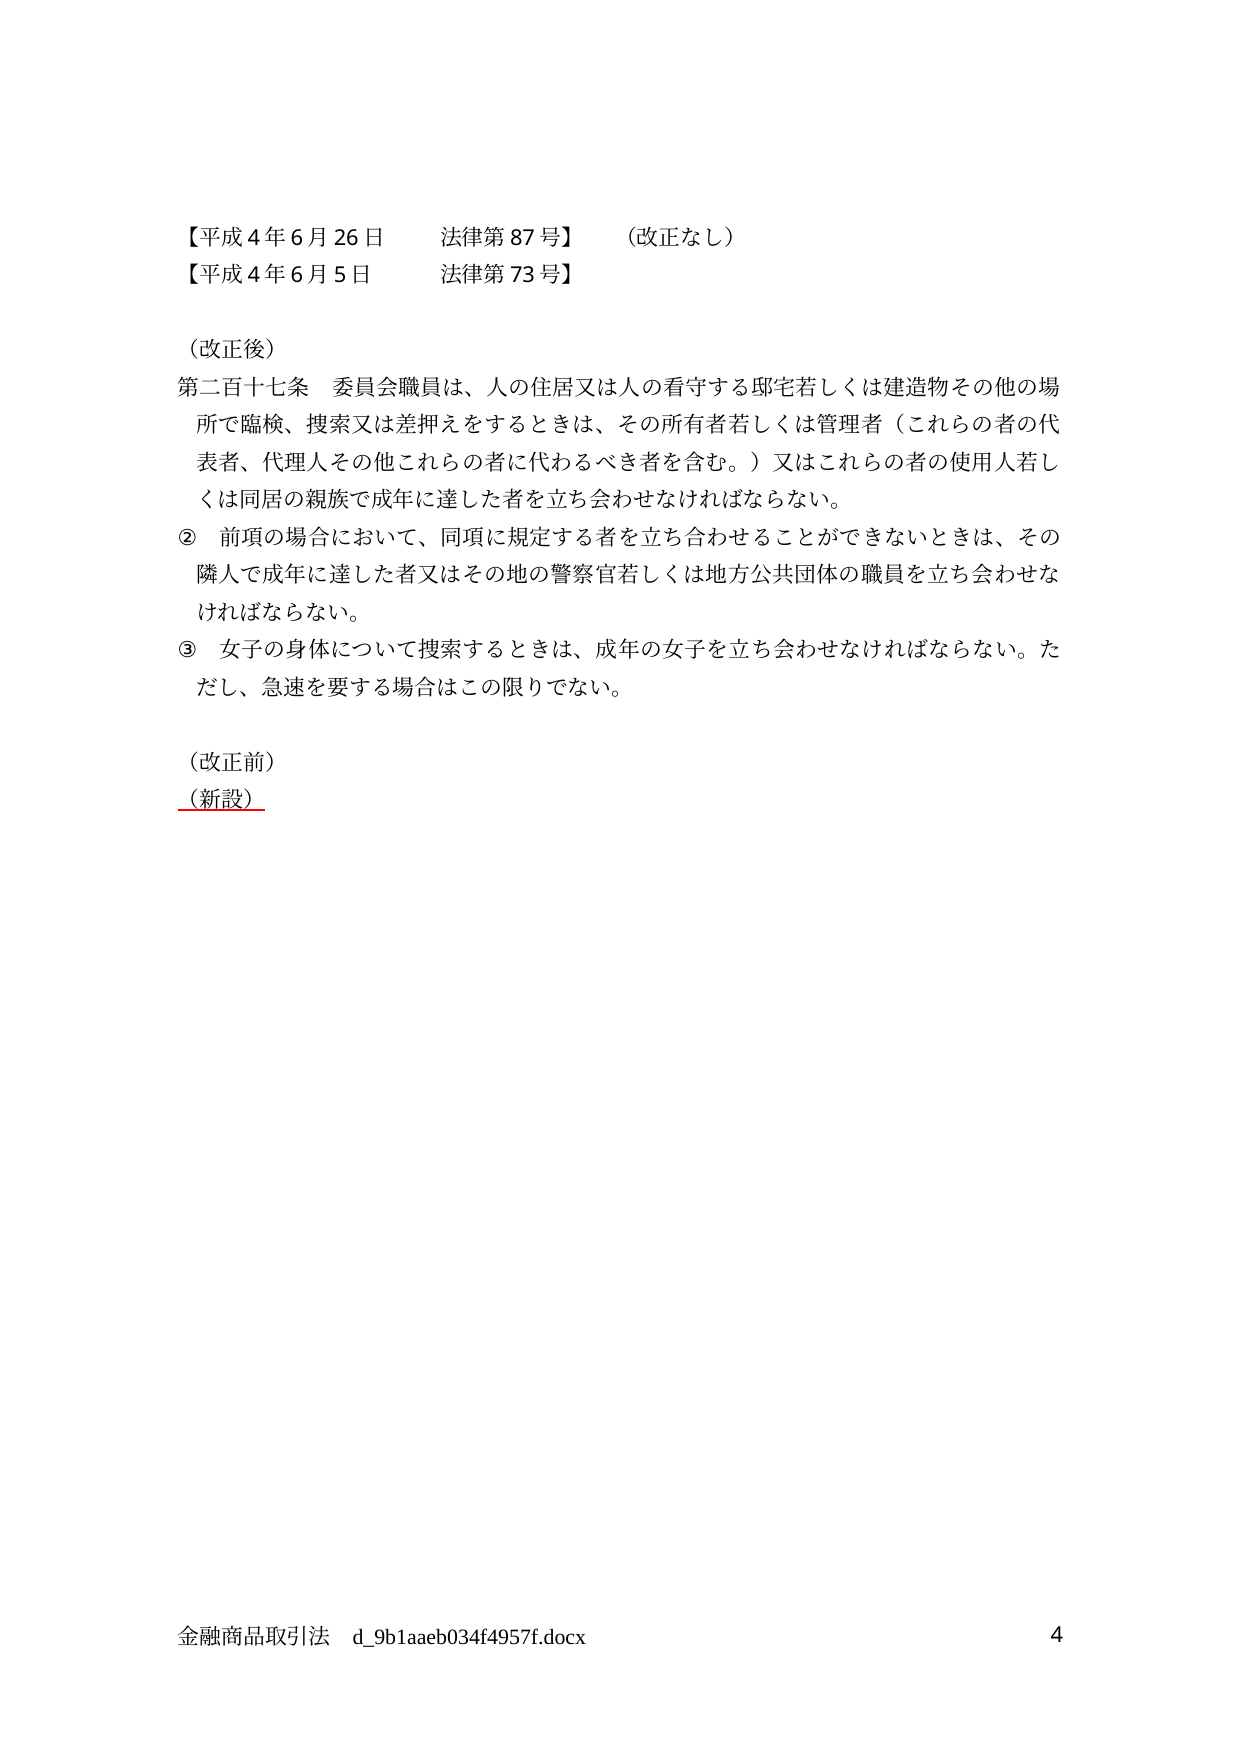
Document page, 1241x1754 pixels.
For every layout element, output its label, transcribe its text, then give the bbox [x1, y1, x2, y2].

text ② 前項の場合において、同項に規定する者を立ち合わせることができないときは、その隣人で成年に達した者又はその地の警察官若しくは地方公共団体の職員を立ち会わせなければならない。 [177, 517, 1063, 629]
text 第二百十七条 委員会職員は、人の住居又は人の看守する邸宅若しくは建造物その他の場所で臨検、捜索又は差押えをするときは、その所有者若しくは管理者（これらの者の代表者、代理人その他これらの者に代わるべき者を含む。）又はこれらの者の使用人若しくは同居の親族で成年に達した者を立ち会わせなければならない。 [177, 367, 1063, 517]
text 【平成4年6月26日 法律第87号】 （改正なし） [177, 217, 1063, 254]
text （新設） [177, 779, 1063, 817]
text （改正前） [177, 742, 1063, 779]
text 【平成4年6月5日 法律第73号】 [177, 254, 1063, 292]
text ③ 女子の身体について捜索するときは、成年の女子を立ち会わせなければならない。ただし、急速を要する場合はこの限りでない。 [177, 629, 1063, 704]
text （改正後） [177, 329, 1063, 367]
